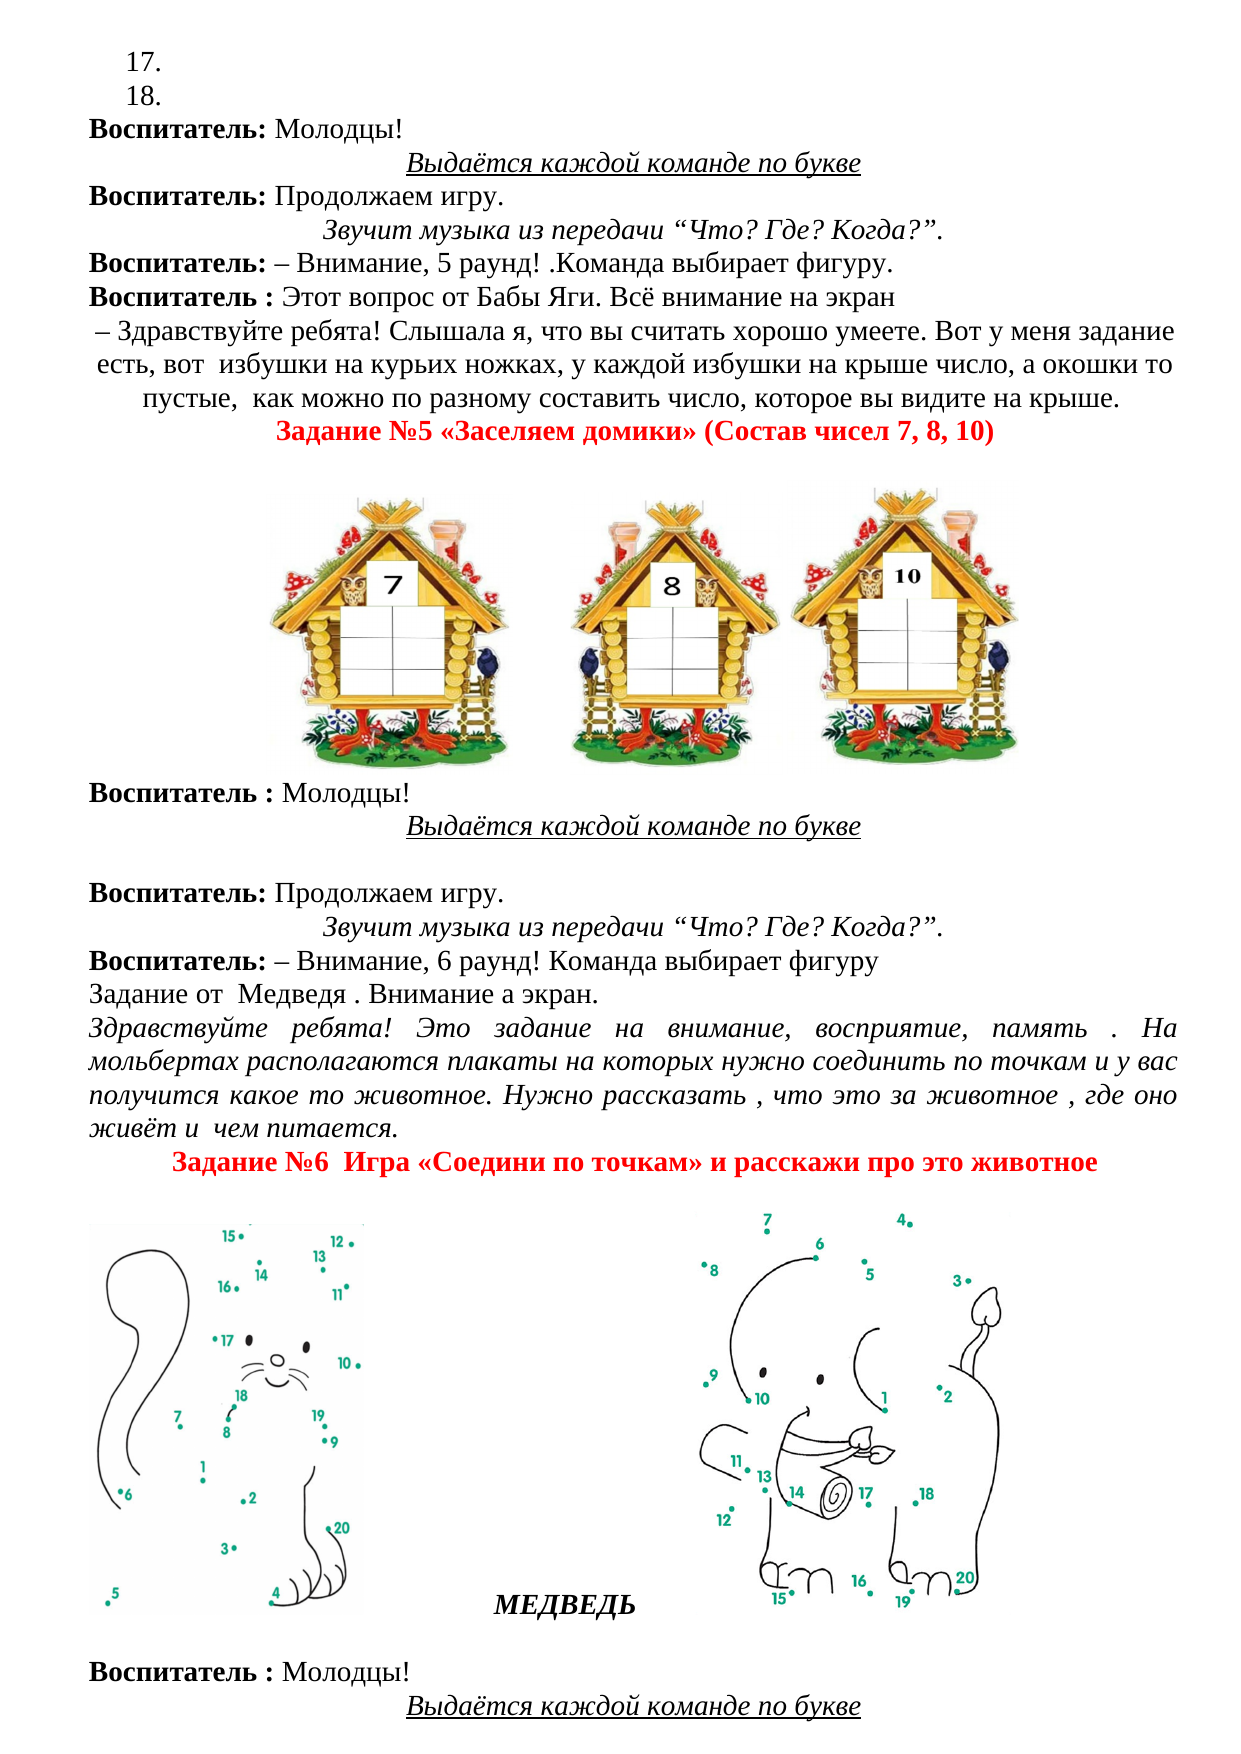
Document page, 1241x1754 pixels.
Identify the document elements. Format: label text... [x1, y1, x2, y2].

text Воспитатель: Продолжаем игру. [89, 876, 1181, 909]
text Задание от Медведя . Внимание а экран. [89, 976, 1181, 1010]
text – Здравствуйте ребята! Слышала я, что вы считать хорошо умеете. Вот у меня задание есть, вот избушки на курьих ножках, у каждой избушки на крыше число, а окошки то пустые, как можно по разному составить число, которое вы видите на крыше. [89, 313, 1181, 413]
text Воспитатель : Этот вопрос от Бабы Яги. Всё внимание на экран [89, 279, 1181, 313]
text Воспитатель: – Внимание, 5 раунд! .Команда выбирает фигуру. [89, 246, 1181, 279]
text 18. [89, 78, 1181, 111]
text Воспитатель: Продолжаем игру. [89, 178, 1181, 212]
picture [571, 493, 782, 774]
text Воспитатель : Молодцы! [89, 775, 1181, 808]
picture [267, 495, 513, 774]
text Звучит музыка из передачи “Что? Где? Когда?”. [89, 212, 1181, 246]
text Здравствуйте ребята! Это задание на внимание, восприятие, память . На мольбертах располагаются плакаты на которых нужно соединить по точкам и у вас получится какое то животное. Нужно рассказать , что это за животное , где оно живёт и чем питается. [89, 1010, 1181, 1144]
text 17. [89, 44, 1181, 78]
text Выдаётся каждой команде по букве [89, 808, 1181, 842]
text Воспитатель: – Внимание, 6 раунд! Команда выбирает фигуру [89, 943, 1181, 976]
text Задание №5 «Заселяем домики» (Состав чисел 7, 8, 10) [89, 413, 1181, 447]
text Звучит музыка из передачи “Что? Где? Когда?”. [89, 909, 1181, 943]
text Выдаётся каждой команде по букве [89, 1688, 1181, 1722]
text Воспитатель: Молодцы! [89, 111, 1181, 145]
text Выдаётся каждой команде по букве [89, 145, 1181, 178]
text Задание №6 Игра «Соедини по точкам» и расскажи про это животное [89, 1144, 1181, 1177]
picture [788, 481, 1018, 773]
picture [90, 1225, 364, 1614]
text Воспитатель : Молодцы! [89, 1654, 1181, 1688]
picture [694, 1211, 1011, 1615]
